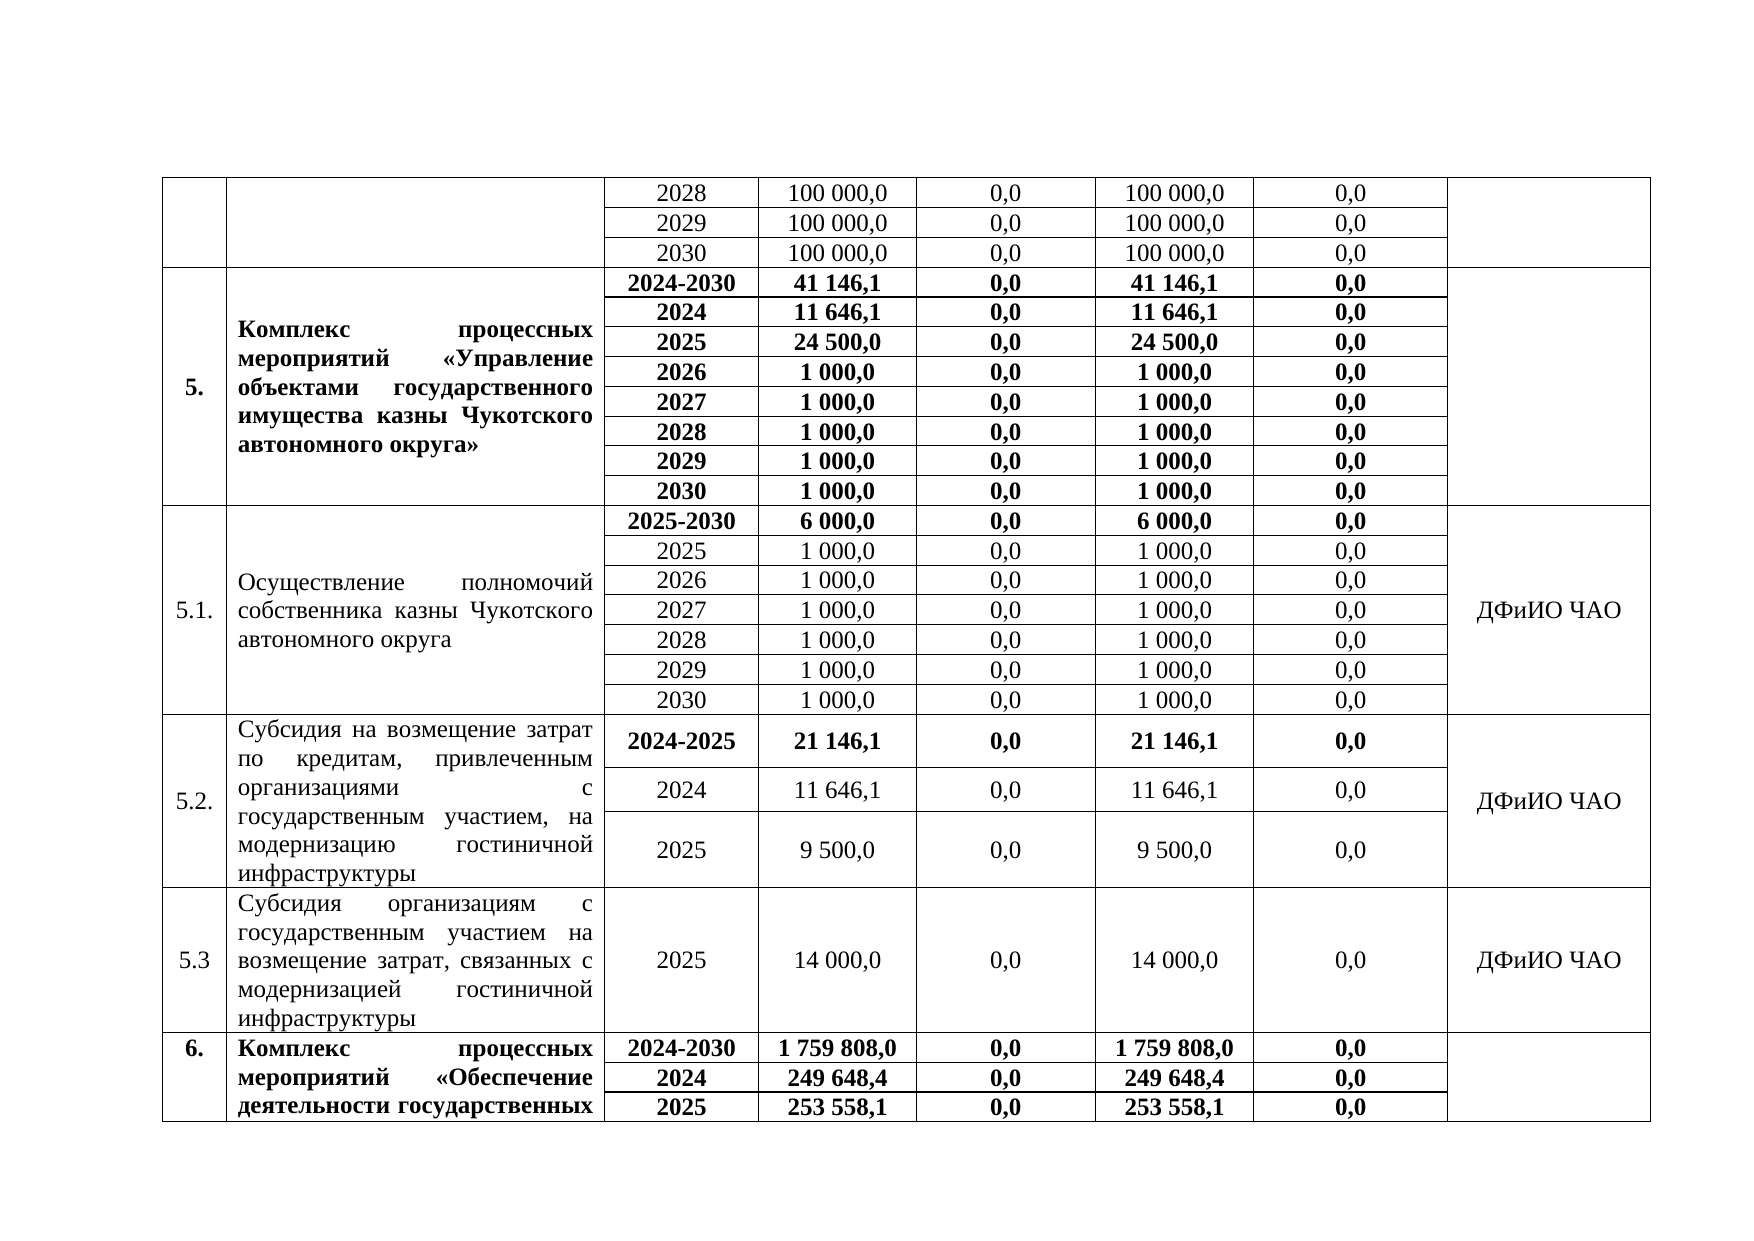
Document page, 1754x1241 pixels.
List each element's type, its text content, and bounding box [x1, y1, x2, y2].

table_cell 0,0 [917, 715, 1095, 767]
table_cell 0,0 [1254, 655, 1447, 684]
table_cell 0,0 [1254, 685, 1447, 713]
table_cell 0,0 [1254, 1033, 1447, 1062]
table_cell 2029 [605, 446, 758, 475]
table_cell 1 000,0 [759, 625, 916, 654]
table_cell 100 000,0 [1096, 208, 1253, 237]
table_cell 2025 [605, 888, 758, 1032]
table_cell 0,0 [1254, 446, 1447, 475]
table_cell 2024-2025 [605, 715, 758, 767]
table_cell 2030 [605, 476, 758, 505]
table_cell 0,0 [917, 655, 1095, 684]
table_cell 1 000,0 [759, 387, 916, 416]
table_cell 100 000,0 [759, 208, 916, 237]
table_cell 0,0 [1254, 625, 1447, 654]
table_cell 14 000,0 [759, 888, 916, 1032]
table_cell 100 000,0 [759, 238, 916, 267]
table_cell 2029 [605, 208, 758, 237]
table_cell 0,0 [917, 566, 1095, 594]
table_cell 2025 [605, 812, 758, 887]
table_cell 0,0 [917, 268, 1095, 296]
table_cell 0,0 [1254, 327, 1447, 356]
table_cell 0,0 [917, 387, 1095, 416]
table_cell 5.3 [163, 888, 226, 1032]
table_cell 1 000,0 [1096, 536, 1253, 564]
table_cell 1 000,0 [1096, 357, 1253, 386]
table_cell 253 558,1 [1096, 1093, 1253, 1121]
table_cell 1 000,0 [1096, 655, 1253, 684]
table_cell 0,0 [917, 357, 1095, 386]
table_cell 100 000,0 [1096, 238, 1253, 267]
table_cell 0,0 [917, 1033, 1095, 1062]
table_cell 0,0 [1254, 812, 1447, 887]
table_cell Субсидия на возмещение затрат по кредитам, привлеченным организациями с государственным участием, на модернизацию гостиничной инфраструктуры [227, 715, 604, 887]
table_cell 2029 [605, 655, 758, 684]
table_cell 1 000,0 [759, 566, 916, 594]
table_cell 2025 [605, 327, 758, 356]
table_cell 1 000,0 [759, 685, 916, 713]
table_cell 0,0 [1254, 476, 1447, 505]
table_cell 0,0 [917, 327, 1095, 356]
table_cell 6 000,0 [759, 506, 916, 535]
table_cell 2024-2030 [605, 1033, 758, 1062]
table_cell 0,0 [1254, 595, 1447, 624]
table_cell [1448, 1033, 1650, 1121]
table_cell 41 146,1 [1096, 268, 1253, 296]
table_cell 0,0 [917, 476, 1095, 505]
table_cell 1 759 808,0 [759, 1033, 916, 1062]
table_cell 5. [163, 268, 226, 505]
table_cell 2025-2030 [605, 506, 758, 535]
table_cell 1 000,0 [759, 446, 916, 475]
table_cell 0,0 [1254, 417, 1447, 445]
table_cell 0,0 [1254, 888, 1447, 1032]
table_cell 2030 [605, 238, 758, 267]
table_cell 5.1. [163, 506, 226, 713]
table_cell 9 500,0 [759, 812, 916, 887]
table_cell 0,0 [917, 417, 1095, 445]
table_cell 2024 [605, 768, 758, 811]
table_cell 1 000,0 [1096, 685, 1253, 713]
table_cell 2024-2030 [605, 268, 758, 296]
table_cell 5.2. [163, 715, 226, 887]
table_cell Осуществление полномочий собственника казны Чукотского автономного округа [227, 506, 604, 713]
table_cell 0,0 [917, 595, 1095, 624]
table_cell 2028 [605, 417, 758, 445]
table_cell Комплекс процессных мероприятий «Обеспечение деятельности государственных органов и подведомственных учреждений» [227, 1033, 604, 1121]
table_cell 2024 [605, 298, 758, 326]
table_cell 0,0 [917, 888, 1095, 1032]
table_cell 0,0 [917, 812, 1095, 887]
table_cell 2026 [605, 357, 758, 386]
table_cell 1 000,0 [759, 595, 916, 624]
table_cell 100 000,0 [759, 178, 916, 207]
table_cell 14 000,0 [1096, 888, 1253, 1032]
table_cell 2026 [605, 566, 758, 594]
table_cell 0,0 [917, 685, 1095, 713]
table_cell 1 000,0 [1096, 476, 1253, 505]
table_cell 2025 [605, 1093, 758, 1121]
table_cell 0,0 [1254, 298, 1447, 326]
table_cell 0,0 [1254, 768, 1447, 811]
table_cell [1448, 268, 1650, 505]
table_cell 0,0 [1254, 715, 1447, 767]
table_cell 0,0 [917, 1093, 1095, 1121]
table_cell 21 146,1 [1096, 715, 1253, 767]
table_cell 11 646,1 [759, 298, 916, 326]
table_cell 1 000,0 [759, 357, 916, 386]
table_cell Комплекс процессных мероприятий «Управление объектами государственного имущества казны Чукотского автономного округа» [227, 268, 604, 505]
table_cell Субсидия организациям с государственным участием на возмещение затрат, связанных с модернизацией гостиничной инфраструктуры [227, 888, 604, 1032]
table_cell 21 146,1 [759, 715, 916, 767]
table_cell 0,0 [1254, 238, 1447, 267]
table_cell 0,0 [1254, 357, 1447, 386]
table_cell 9 500,0 [1096, 812, 1253, 887]
table_cell 6. [163, 1033, 226, 1121]
table_cell 0,0 [917, 625, 1095, 654]
table_cell 0,0 [1254, 387, 1447, 416]
table_cell 1 000,0 [759, 655, 916, 684]
table_cell 1 000,0 [1096, 625, 1253, 654]
table_cell 1 759 808,0 [1096, 1033, 1253, 1062]
table_cell 0,0 [1254, 1063, 1447, 1091]
table_cell 0,0 [1254, 566, 1447, 594]
table_cell 1 000,0 [1096, 566, 1253, 594]
table_cell 0,0 [1254, 536, 1447, 564]
table_cell 1 000,0 [1096, 595, 1253, 624]
table_cell 0,0 [917, 298, 1095, 326]
table_cell 2028 [605, 178, 758, 207]
table_cell 1 000,0 [1096, 387, 1253, 416]
table_cell 24 500,0 [1096, 327, 1253, 356]
table_cell 0,0 [917, 768, 1095, 811]
table_cell 249 648,4 [759, 1063, 916, 1091]
table_cell 11 646,1 [1096, 768, 1253, 811]
table_cell 0,0 [1254, 1093, 1447, 1121]
table_cell 0,0 [917, 506, 1095, 535]
table_cell 2024 [605, 1063, 758, 1091]
table_cell 1 000,0 [1096, 446, 1253, 475]
table_cell ДФиИО ЧАО [1448, 506, 1650, 713]
table_cell 100 000,0 [1096, 178, 1253, 207]
table_cell 1 000,0 [1096, 417, 1253, 445]
table_cell 0,0 [1254, 506, 1447, 535]
table_cell 0,0 [917, 446, 1095, 475]
table_cell 6 000,0 [1096, 506, 1253, 535]
table_cell 1 000,0 [759, 536, 916, 564]
table_cell 253 558,1 [759, 1093, 916, 1121]
table_cell 0,0 [917, 208, 1095, 237]
table_cell 0,0 [917, 536, 1095, 564]
table_cell 2028 [605, 625, 758, 654]
table_cell 41 146,1 [759, 268, 916, 296]
table_cell 0,0 [1254, 268, 1447, 296]
table_cell 2027 [605, 387, 758, 416]
table_cell 0,0 [1254, 178, 1447, 207]
table_cell 0,0 [917, 238, 1095, 267]
table_cell 2027 [605, 595, 758, 624]
table_cell 0,0 [917, 1063, 1095, 1091]
table_cell 24 500,0 [759, 327, 916, 356]
table_cell 11 646,1 [1096, 298, 1253, 326]
table_cell 0,0 [1254, 208, 1447, 237]
table_cell 2025 [605, 536, 758, 564]
table_cell 0,0 [917, 178, 1095, 207]
table_cell 2030 [605, 685, 758, 713]
table_cell 1 000,0 [759, 476, 916, 505]
table_cell 249 648,4 [1096, 1063, 1253, 1091]
table_cell ДФиИО ЧАО [1448, 715, 1650, 887]
table_cell 1 000,0 [759, 417, 916, 445]
table_cell 11 646,1 [759, 768, 916, 811]
table_cell ДФиИО ЧАО [1448, 888, 1650, 1032]
